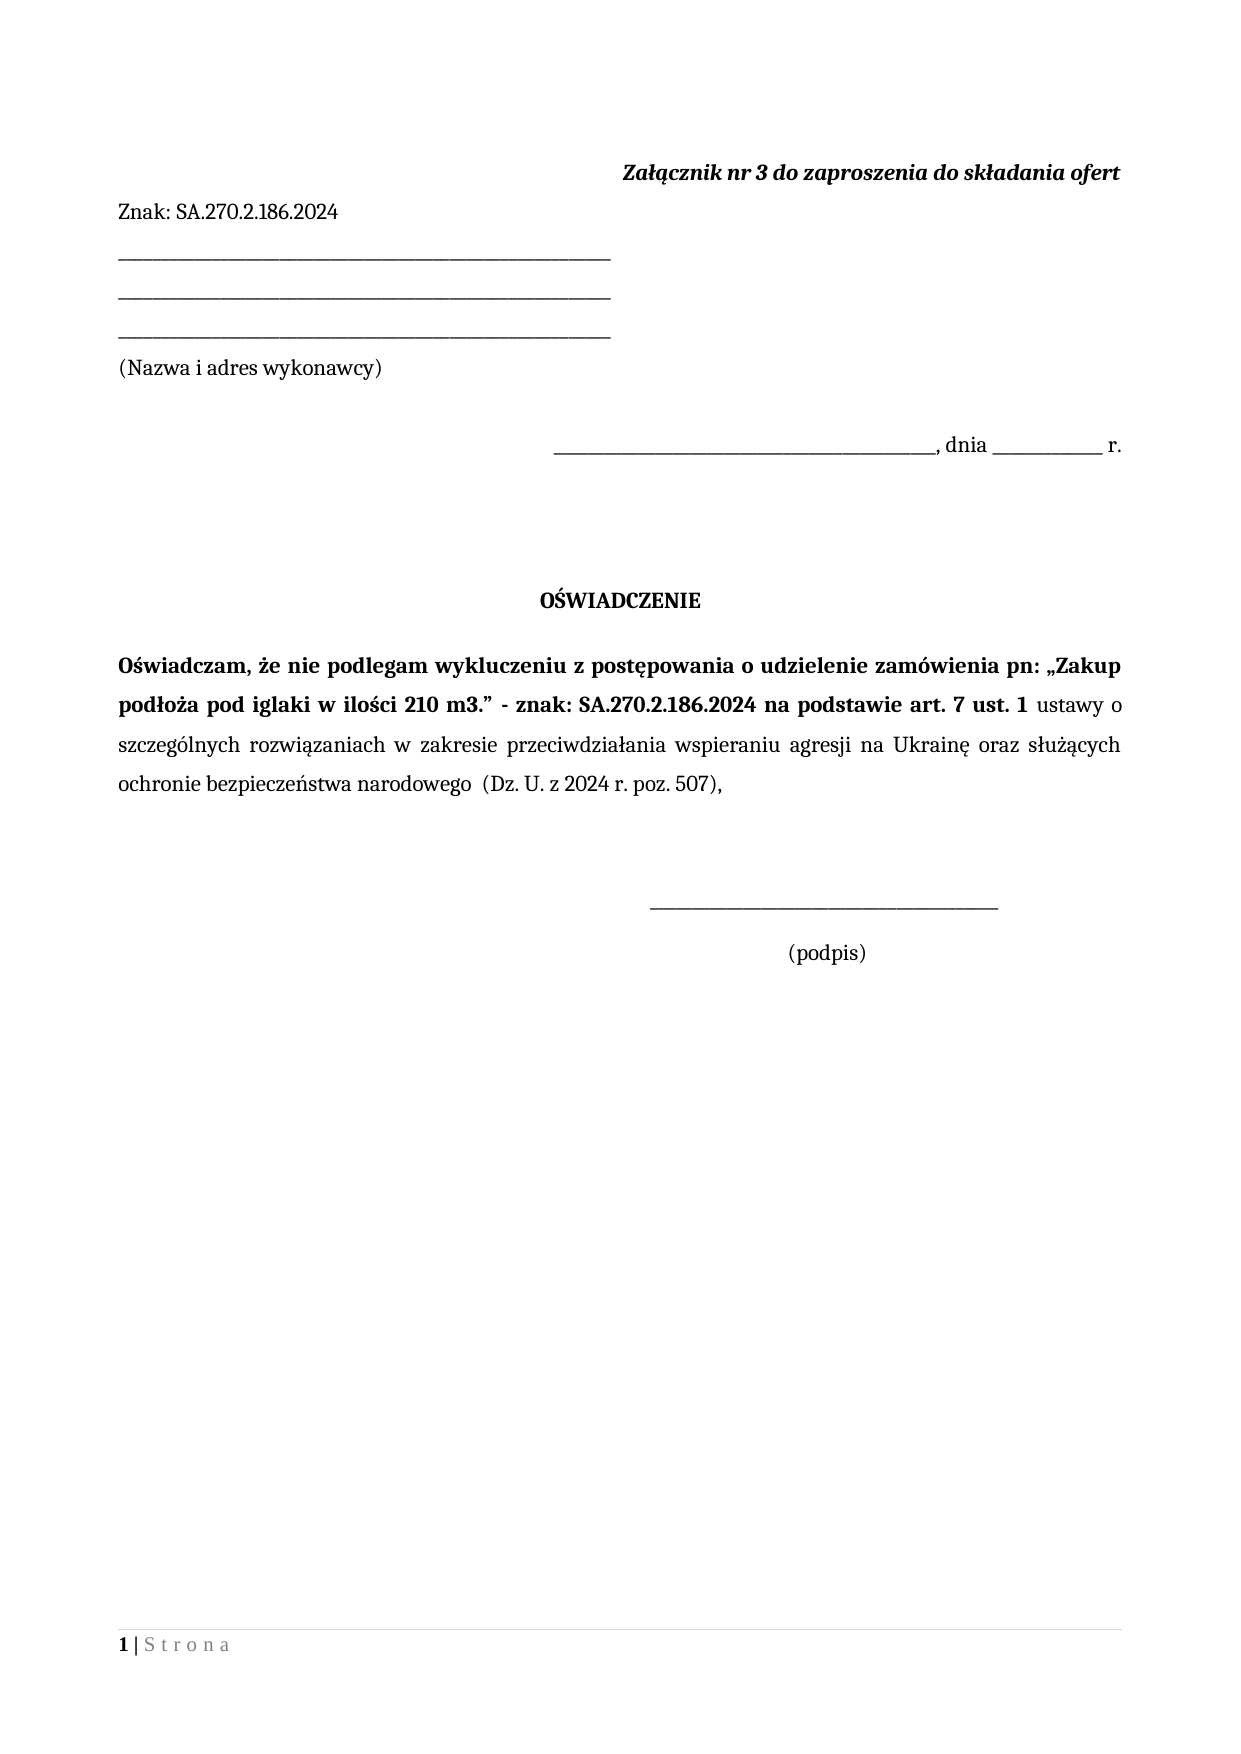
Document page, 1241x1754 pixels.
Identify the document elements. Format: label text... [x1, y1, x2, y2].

text Oświadczam, że nie podlegam wykluczeniu z postępowania o udzielenie zamówienia pn: „Zakup podłoża pod iglaki w ilości 210 m3.” - znak: SA.270.2.186.2024 na podstawie art. 7 ust. 1 ustawy o szczególnych rozwiązaniach w zakresie przeciwdziałania wspieraniu agresji na Ukrainę oraz służących ochronie bezpieczeństwa narodowego (Dz. U. z 2024 r. poz. 507), [118, 653, 1122, 797]
text __________________________________________________________ [118, 238, 1122, 264]
text OŚWIADCZENIE [118, 587, 1122, 614]
text _________________________________________ (podpis) [532, 887, 1122, 966]
text Znak: SA.270.2.186.2024 [118, 199, 1122, 225]
text (Nazwa i adres wykonawcy) [118, 354, 1122, 381]
text _____________________________________________, dnia _____________ r. [118, 432, 1122, 458]
text __________________________________________________________ [118, 316, 1122, 342]
text __________________________________________________________ [118, 277, 1122, 303]
text Załącznik nr 3 do zaproszenia do składania ofert [118, 160, 1122, 186]
